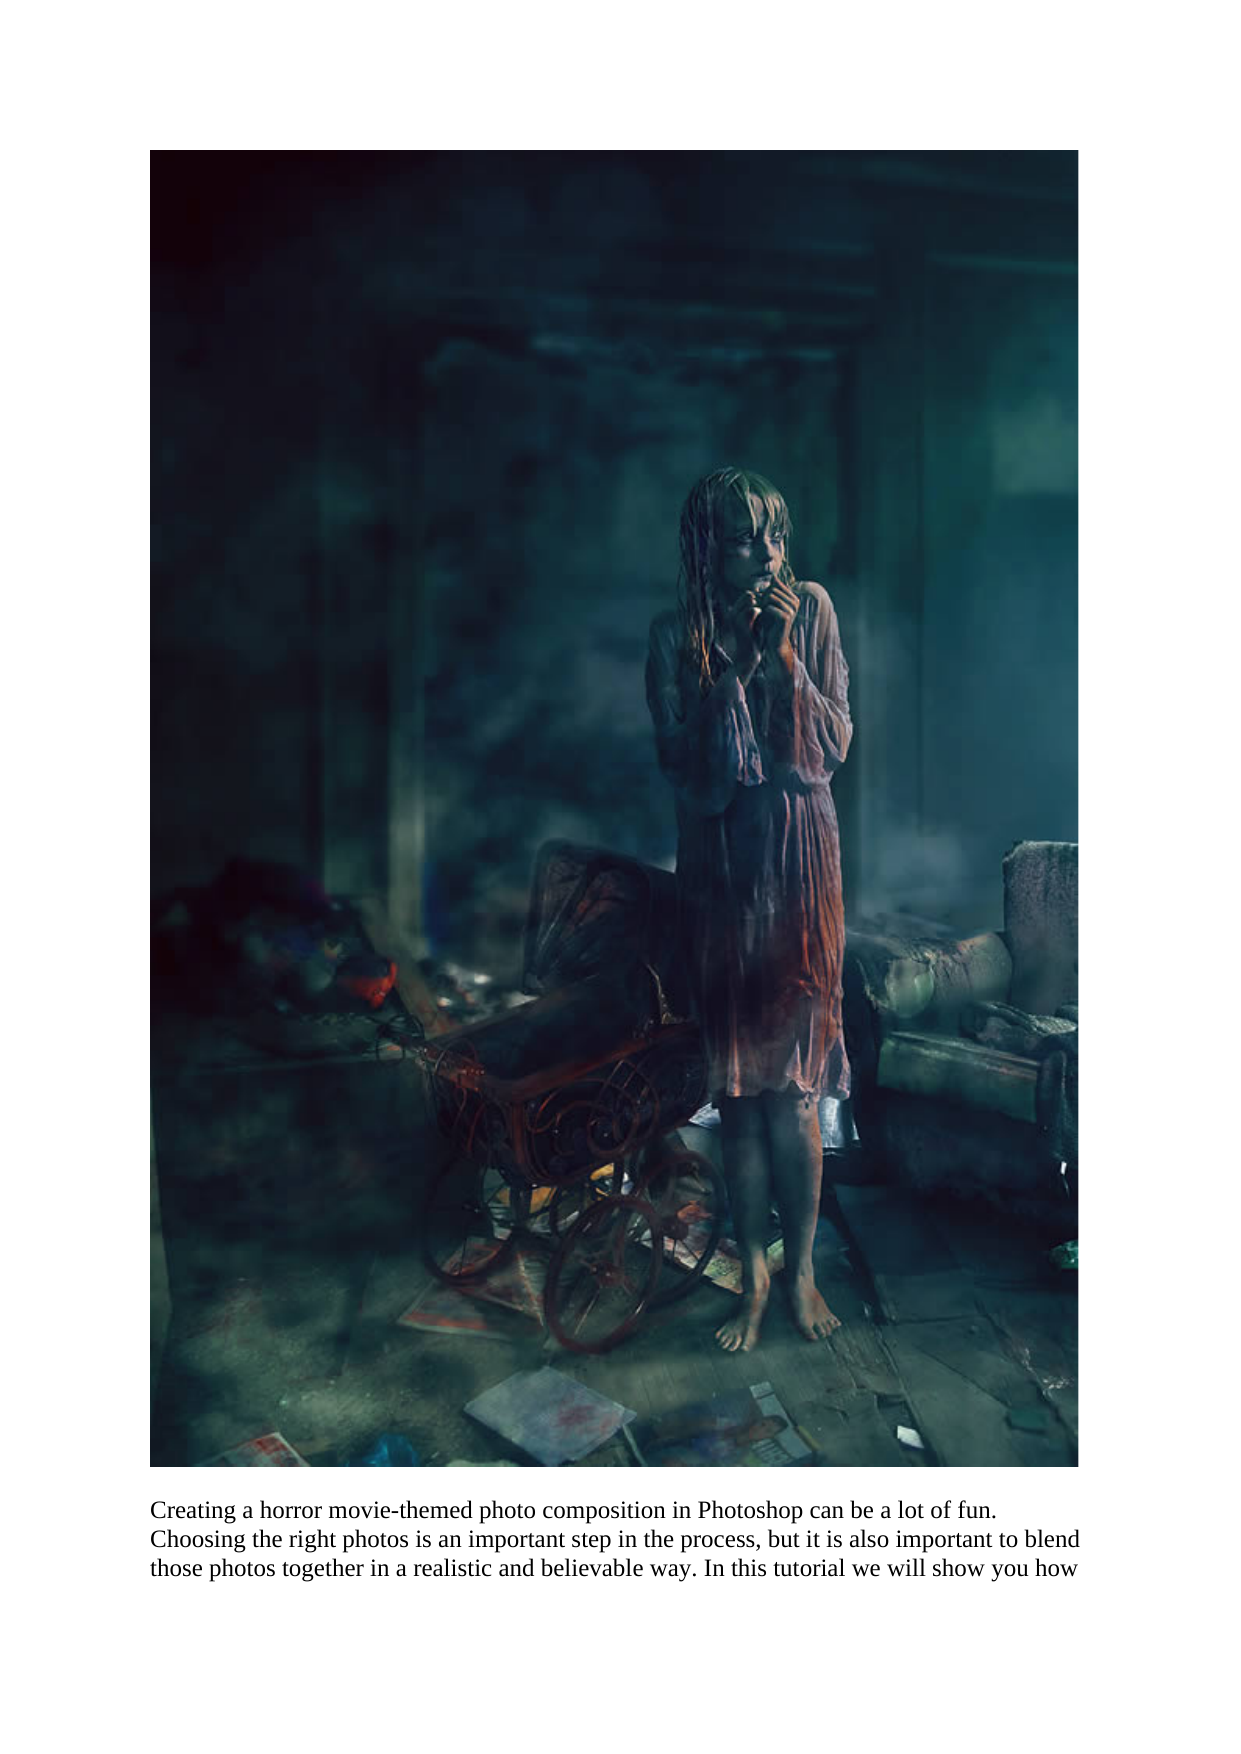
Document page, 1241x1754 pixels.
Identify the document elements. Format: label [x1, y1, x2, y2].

picture [150, 150, 1079, 1467]
text [150, 1496, 1090, 1582]
